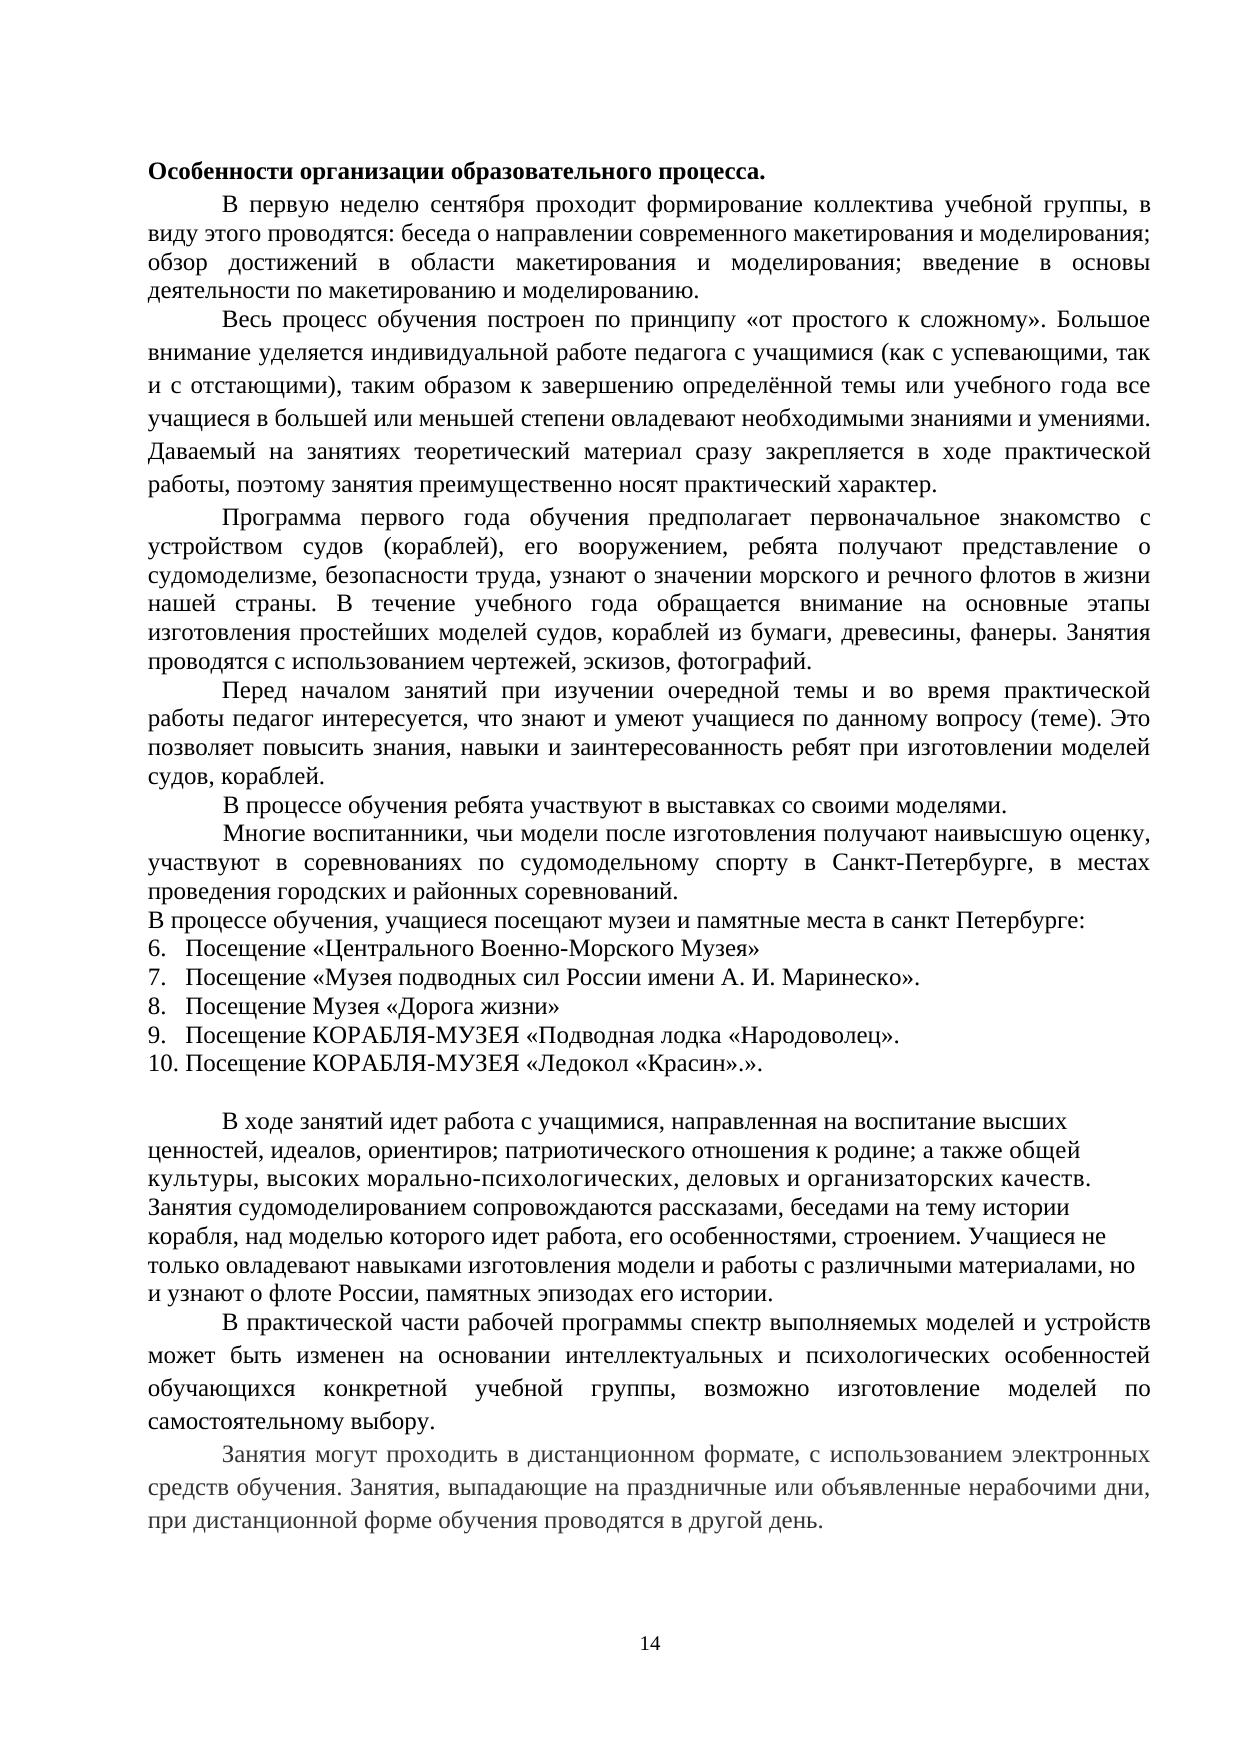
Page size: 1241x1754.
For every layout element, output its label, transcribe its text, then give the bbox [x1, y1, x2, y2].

list Посещение КОРАБЛЯ-МУЗЕЯ «Ледокол «Красин».». [148, 1048, 1152, 1077]
text Весь процесс обучения построен по принципу «от простого к сложному». Большое внимание уделяется индивидуальной работе педагога с учащимися (как с успевающими, так и с отстающими), таким образом к завершению определённой темы или учебного года все учащиеся в большей или меньшей степени овладевают необходимыми знаниями и умениями. Даваемый на занятиях теоретический материал сразу закрепляется в ходе практической работы, поэтому занятия преимущественно носят практический характер. [148, 304, 1152, 498]
text В практической части рабочей программы спектр выполняемых моделей и устройств может быть изменен на основании интеллектуальных и психологических особенностей обучающихся конкретной учебной группы, возможно изготовление моделей по самостоятельному выбору. [148, 1307, 1152, 1435]
text Многие воспитанники, чьи модели после изготовления получают наивысшую оценку, участвуют в соревнованиях по судомодельному спорту в Санкт-Петербурге, в местах проведения городских и районных соревнований. [148, 818, 1152, 905]
text В процессе обучения, учащиеся посещают музеи и памятные места в санкт Петербурге: [148, 905, 1152, 933]
text Особенности организации образовательного процесса. [148, 156, 1152, 185]
list Посещение Музея «Дорога жизни» [148, 991, 1152, 1020]
list Посещение КОРАБЛЯ-МУЗЕЯ «Подводная лодка «Народоволец». [148, 1020, 1152, 1048]
list Посещение «Центрального Военно-Морского Музея» [148, 933, 1152, 962]
text Занятия могут проходить в дистанционном формате, с использованием электронных средств обучения. Занятия, выпадающие на праздничные или объявленные нерабочими дни, при дистанционной форме обучения проводятся в другой день. [148, 1439, 1152, 1473]
text В первую неделю сентября проходит формирование коллектива учебной группы, в виду этого проводятся: беседа о направлении современного макетирования и моделирования; обзор достижений в области макетирования и моделирования; введение в основы деятельности по макетированию и моделированию. [148, 189, 1152, 304]
text Перед началом занятий при изучении очередной темы и во время практической работы педагог интересуется, что знают и умеют учащиеся по данному вопросу (теме). Это позволяет повысить знания, навыки и заинтересованность ребят при изготовлении моделей судов, кораблей. [148, 675, 1152, 790]
text В процессе обучения ребята участвуют в выставках со своими моделями. [148, 790, 1152, 818]
text Занятия могут проходить в дистанционном формате, с использованием электронных средств обучения. Занятия, выпадающие на праздничные или объявленные нерабочими дни, при дистанционной форме обучения проводятся в другой день. [148, 1501, 1152, 1534]
text Программа первого года обучения предполагает первоначальное знакомство с устройством судов (кораблей), его вооружением, ребята получают представление о судомоделизме, безопасности труда, узнают о значении морского и речного флотов в жизни нашей страны. В течение учебного года обращается внимание на основные этапы изготовления простейших моделей судов, кораблей из бумаги, древесины, фанеры. Занятия проводятся с использованием чертежей, эскизов, фотографий. [148, 502, 1152, 675]
list Посещение «Музея подводных сил России имени А. И. Маринеско». [148, 962, 1152, 991]
text Занятия судомоделированием сопровождаются рассказами, беседами на тему истории корабля, над моделью которого идет работа, его особенностями, строением. Учащиеся не только овладевают навыками изготовления модели и работы с различными материалами, но и узнают о флоте России, памятных эпизодах его истории. [148, 1192, 1152, 1307]
text В ходе занятий идет работа с учащимися, направленная на воспитание высших ценностей, идеалов, ориентиров; патриотического отношения к родине; а также общей культуры, высоких морально-психологических, деловых и организаторских качеств. [148, 1106, 1152, 1192]
